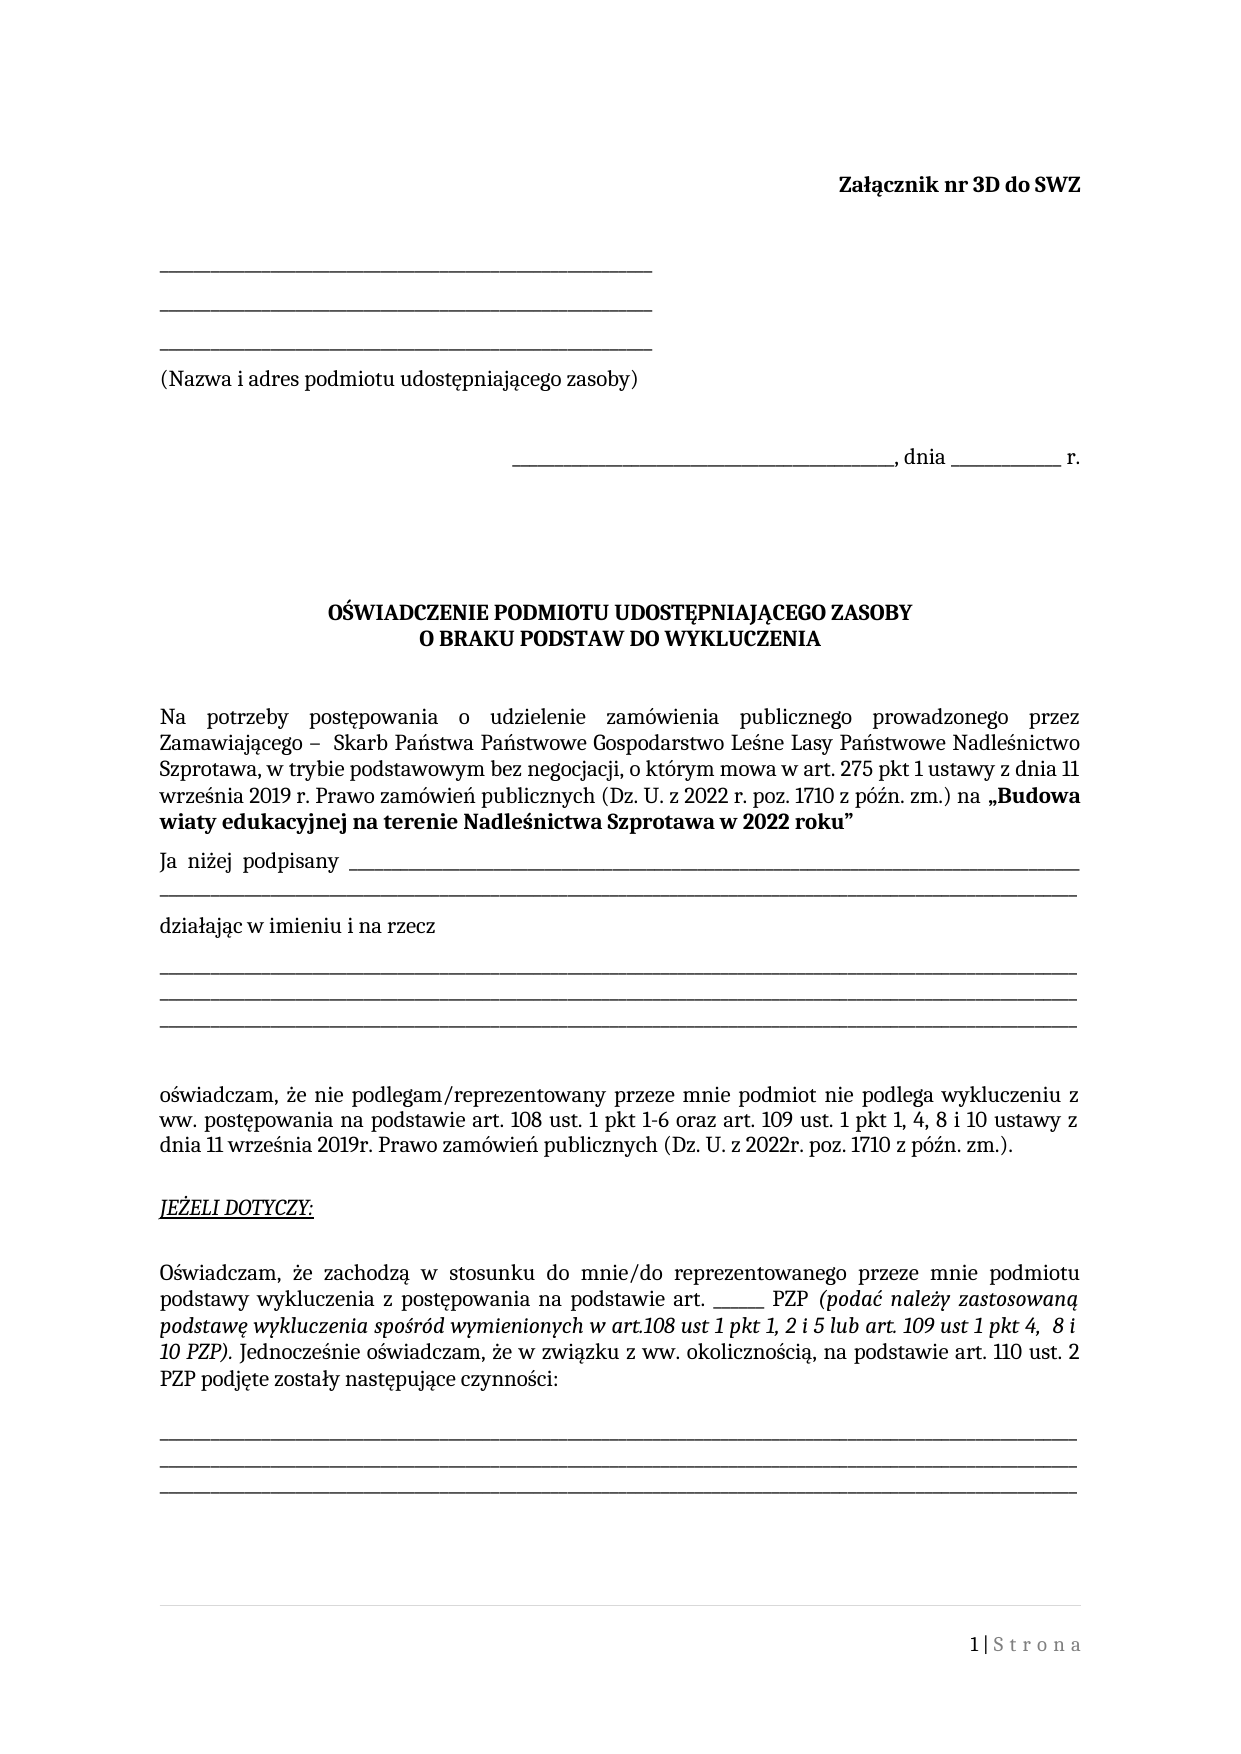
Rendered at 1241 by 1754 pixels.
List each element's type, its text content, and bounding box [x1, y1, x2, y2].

text OŚWIADCZENIE PODMIOTU UDOSTĘPNIAJĄCEGO ZASOBY O BRAKU PODSTAW DO WYKLUCZENIA [159, 599, 1081, 652]
text _____________________________________________, dnia _____________ r. [159, 444, 1081, 470]
text __________________________________________________________ [159, 250, 1081, 276]
text ____________________________________________________________________________________________________________________________________________________________________________________________________________________________________________________________________________________________________________________________________ [159, 952, 1081, 1031]
text ____________________________________________________________________________________________________________________________________________________________________________________________________________________________________________________________________________________________________________________________________ [159, 1418, 1081, 1497]
text Na potrzeby postępowania o udzielenie zamówienia publicznego prowadzonego przez Zamawiającego – Skarb Państwa Państwowe Gospodarstwo Leśne Lasy Państwowe Nadleśnictwo Szprotawa, w trybie podstawowym bez negocjacji, o którym mowa w art. 275 pkt 1 ustawy z dnia 11 września 2019 r. Prawo zamówień publicznych (Dz. U. z 2022 r. poz. 1710 z późn. zm.) na „Budowa wiaty edukacyjnej na terenie Nadleśnictwa Szprotawa w 2022 roku” [159, 703, 1081, 835]
text oświadczam, że nie podlegam/reprezentowany przeze mnie podmiot nie podlega wykluczeniu z ww. postępowania na podstawie art. 108 ust. 1 pkt 1-6 oraz art. 109 ust. 1 pkt 1, 4, 8 i 10 ustawy z dnia 11 września 2019r. Prawo zamówień publicznych (Dz. U. z 2022r. poz. 1710 z późn. zm.). [159, 1082, 1081, 1157]
text Oświadczam, że zachodzą w stosunku do mnie/do reprezentowanego przeze mnie podmiotu podstawy wykluczenia z postępowania na podstawie art. ______ PZP (podać należy zastosowaną podstawę wykluczenia spośród wymienionych w art.108 ust 1 pkt 1, 2 i 5 lub art. 109 ust 1 pkt 4, 8 i 10 PZP). Jednocześnie oświadczam, że w związku z ww. okolicznością, na podstawie art. 110 ust. 2 PZP podjęte zostały następujące czynności: [159, 1260, 1081, 1392]
text __________________________________________________________ [159, 288, 1081, 315]
text __________________________________________________________ [159, 327, 1081, 354]
text Załącznik nr 3D do SWZ [159, 172, 1081, 198]
text Ja niżej podpisany ______________________________________________________________________________________ ____________________________________________________________________________________________________________ [159, 848, 1081, 900]
text (Nazwa i adres podmiotu udostępniającego zasoby) [159, 366, 1081, 393]
text JEŻELI DOTYCZY: [159, 1195, 1081, 1221]
text działając w imieniu i na rzecz [159, 913, 1081, 939]
